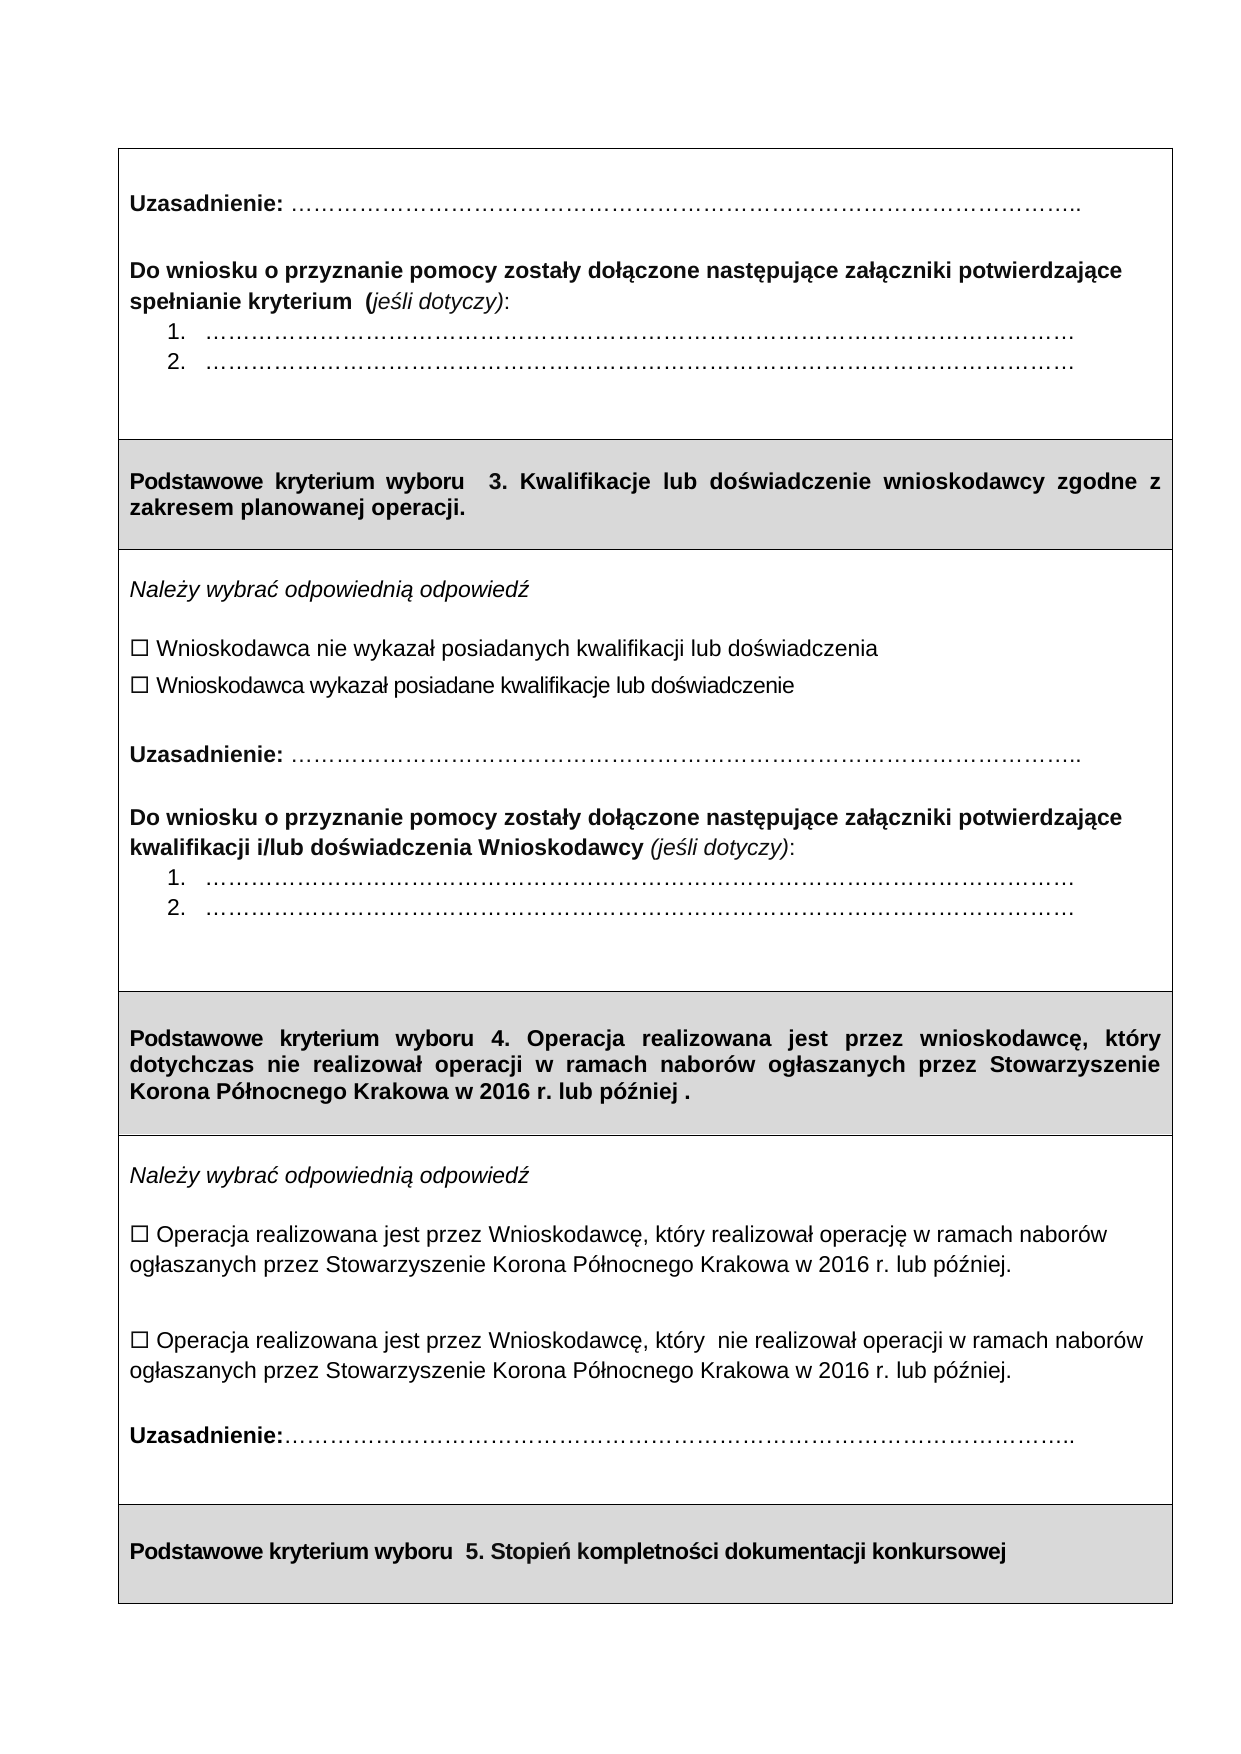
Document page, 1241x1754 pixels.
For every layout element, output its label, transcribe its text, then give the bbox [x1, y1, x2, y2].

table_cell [119, 149, 1172, 439]
table_cell Podstawowe kryterium wyboru 4. Operacja realizowana jest przez wnioskodawcę, który dotychczas nie realizował operacji w ramach naborów ogłaszanych przez Stowarzyszenie Korona Północnego Krakowa w 2016 r. lub później . [119, 992, 1172, 1134]
table_cell Należy wybrać odpowiednią odpowiedź Operacja realizowana jest przez Wnioskodawcę, który realizował operację w ramach naborów ogłaszanych przez Stowarzyszenie Korona Północnego Krakowa w 2016 r. lub później. Operacja realizowana jest przez Wnioskodawcę, który nie realizował operacji w ramach naborów ogłaszanych przez Stowarzyszenie Korona Północnego Krakowa w 2016 r. lub później. Uzasadnienie:………………………………………………………………………………………….. [119, 1136, 1172, 1504]
table_cell Należy wybrać odpowiednią odpowiedź Wnioskodawca nie wykazał posiadanych kwalifikacji lub doświadczenia Wnioskodawca wykazał posiadane kwalifikacje lub doświadczenie Uzasadnienie: ………………………………………………………………………………………….. Do wniosku o przyznanie pomocy zostały dołączone następujące załączniki potwierdzające kwalifikacji i/lub doświadczenia Wnioskodawcy (jeśli dotyczy): …………………………………………………………………………………………………… …………………………………………………………………………………………………… [119, 550, 1172, 991]
table_cell Podstawowe kryterium wyboru 5. Stopień kompletności dokumentacji konkursowej [119, 1505, 1172, 1603]
table_cell Podstawowe kryterium wyboru 3. Kwalifikacje lub doświadczenie wnioskodawcy zgodne z zakresem planowanej operacji. [119, 440, 1172, 549]
